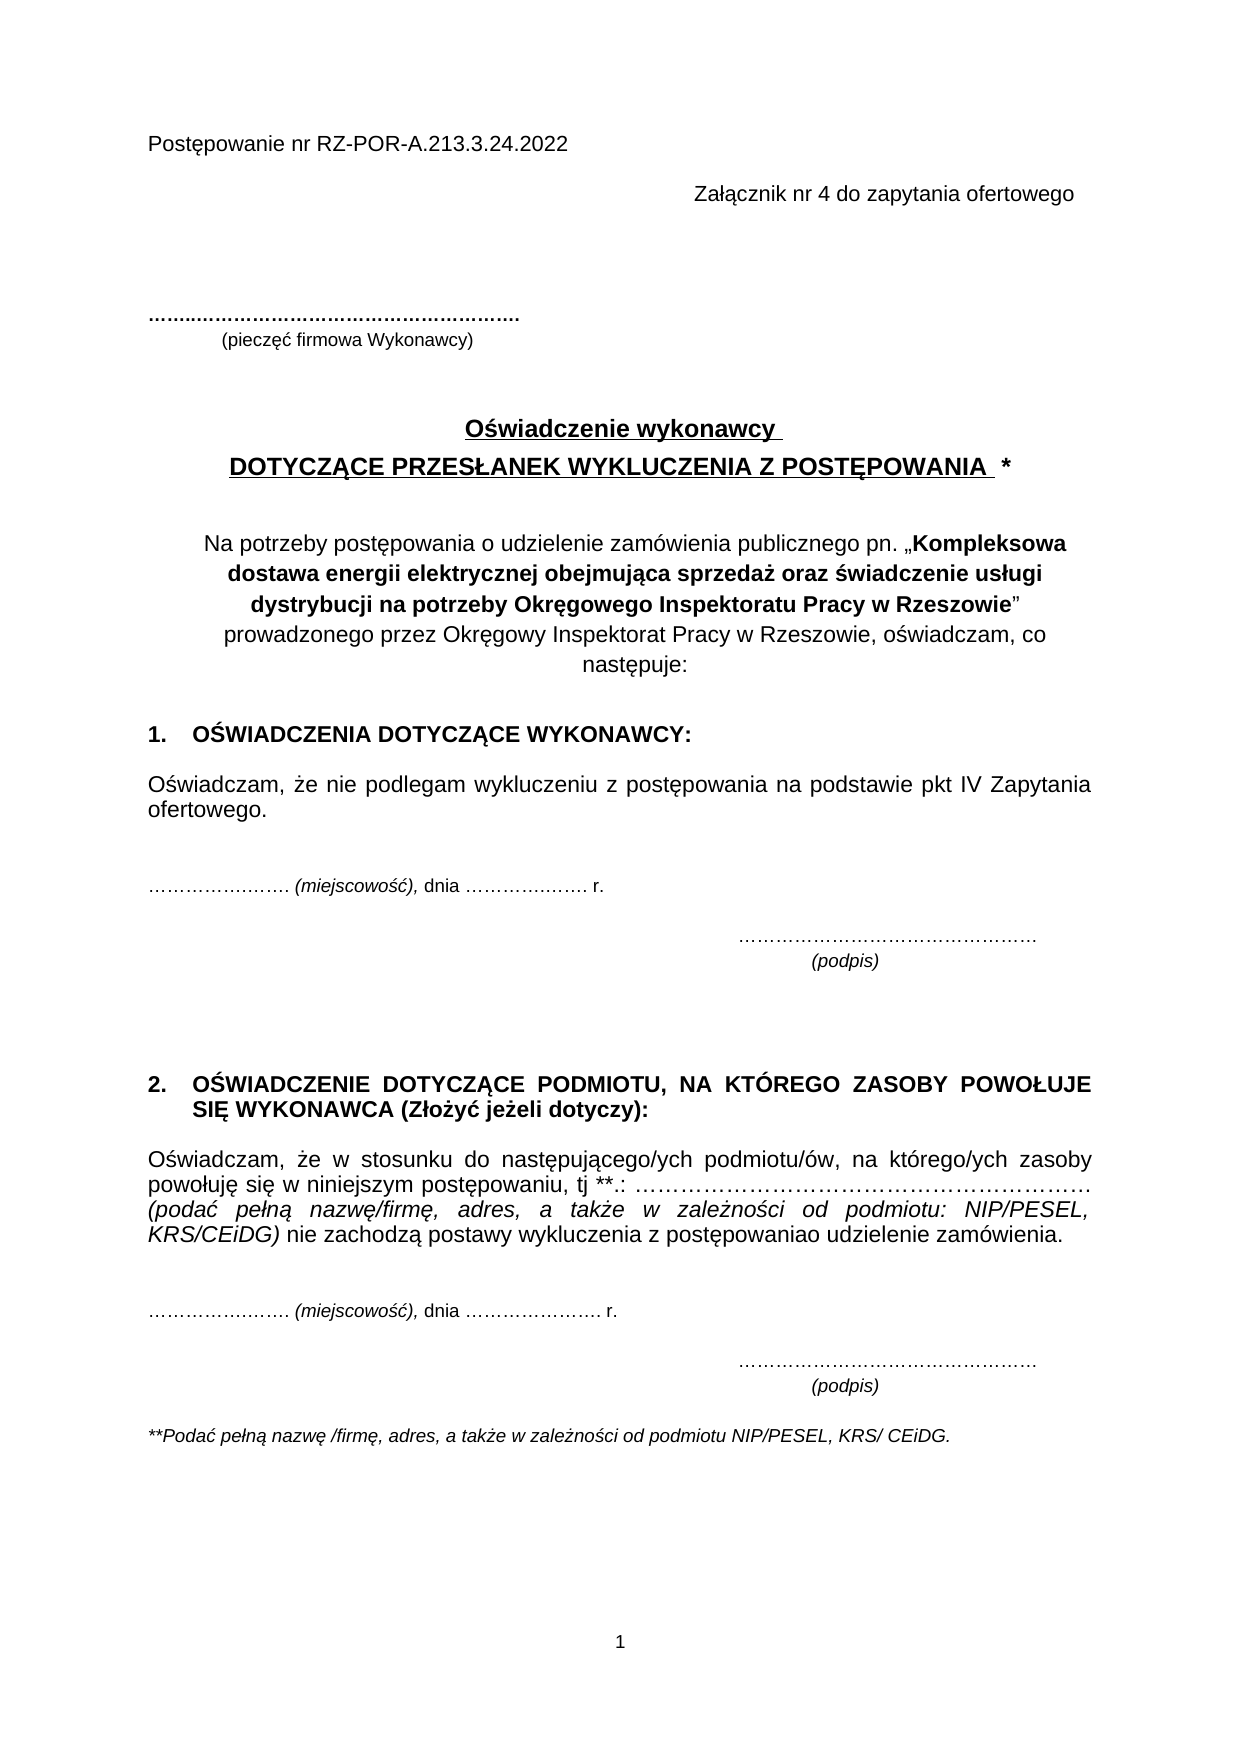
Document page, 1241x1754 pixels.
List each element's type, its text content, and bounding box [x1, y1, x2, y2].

list OŚWIADCZENIE DOTYCZĄCE PODMIOTU, NA KTÓREGO ZASOBY POWOŁUJE SIĘ WYKONAWCA (Złożyć jeżeli dotyczy): [148, 1073, 1092, 1123]
text Oświadczam, że nie podlegam wykluczeniu z postępowania na podstawie pkt IV Zapytania ofertowego. [148, 773, 1092, 823]
text …………….……. (miejscowość), dnia ………….……. r. [148, 873, 1092, 898]
text Na potrzeby postępowania o udzielenie zamówienia publicznego pn. „Kompleksowa dostawa energii elektrycznej obejmująca sprzedaż oraz świadczenie usługi dystrybucji na potrzeby Okręgowego Inspektoratu Pracy w Rzeszowie” prowadzonego przez Okręgowy Inspektorat Pracy w Rzeszowie, oświadczam, co następuje: [177, 530, 1092, 677]
text ………………………………………… [148, 923, 1092, 948]
list OŚWIADCZENIA DOTYCZĄCE WYKONAWCY: [148, 723, 1092, 748]
text Postępowanie nr RZ-POR-A.213.3.24.2022 Załącznik nr 4 do zapytania ofertowego [148, 131, 1092, 206]
text Oświadczenie wykonawcy [148, 418, 1092, 443]
text (podpis) [738, 1373, 1092, 1398]
text Oświadczam, że w stosunku do następującego/ych podmiotu/ów, na którego/ych zasoby powołuję się w niniejszym postępowaniu, tj **.: …………………………………………………… (podać pełną nazwę/firmę, adres, a także w zależności od podmiotu: NIP/PESEL, KRS/CEiDG) nie zachodzą postawy wykluczenia z postępowaniao udzielenie zamówienia. [148, 1148, 1092, 1248]
text (podpis) [797, 948, 1092, 973]
text ………………………………………… [148, 1348, 1092, 1373]
text (pieczęć firmowa Wykonawcy) [221, 326, 1092, 351]
text …………….……. (miejscowość), dnia …………………. r. [148, 1298, 1092, 1323]
text **Podać pełną nazwę /firmę, adres, a także w zależności od podmiotu NIP/PESEL, KRS/ CEiDG. [148, 1423, 1092, 1448]
text ……..……………………………………………. [148, 301, 1092, 326]
text DOTYCZĄCE PRZESŁANEK WYKLUCZENIA Z POSTĘPOWANIA * [148, 455, 1092, 480]
